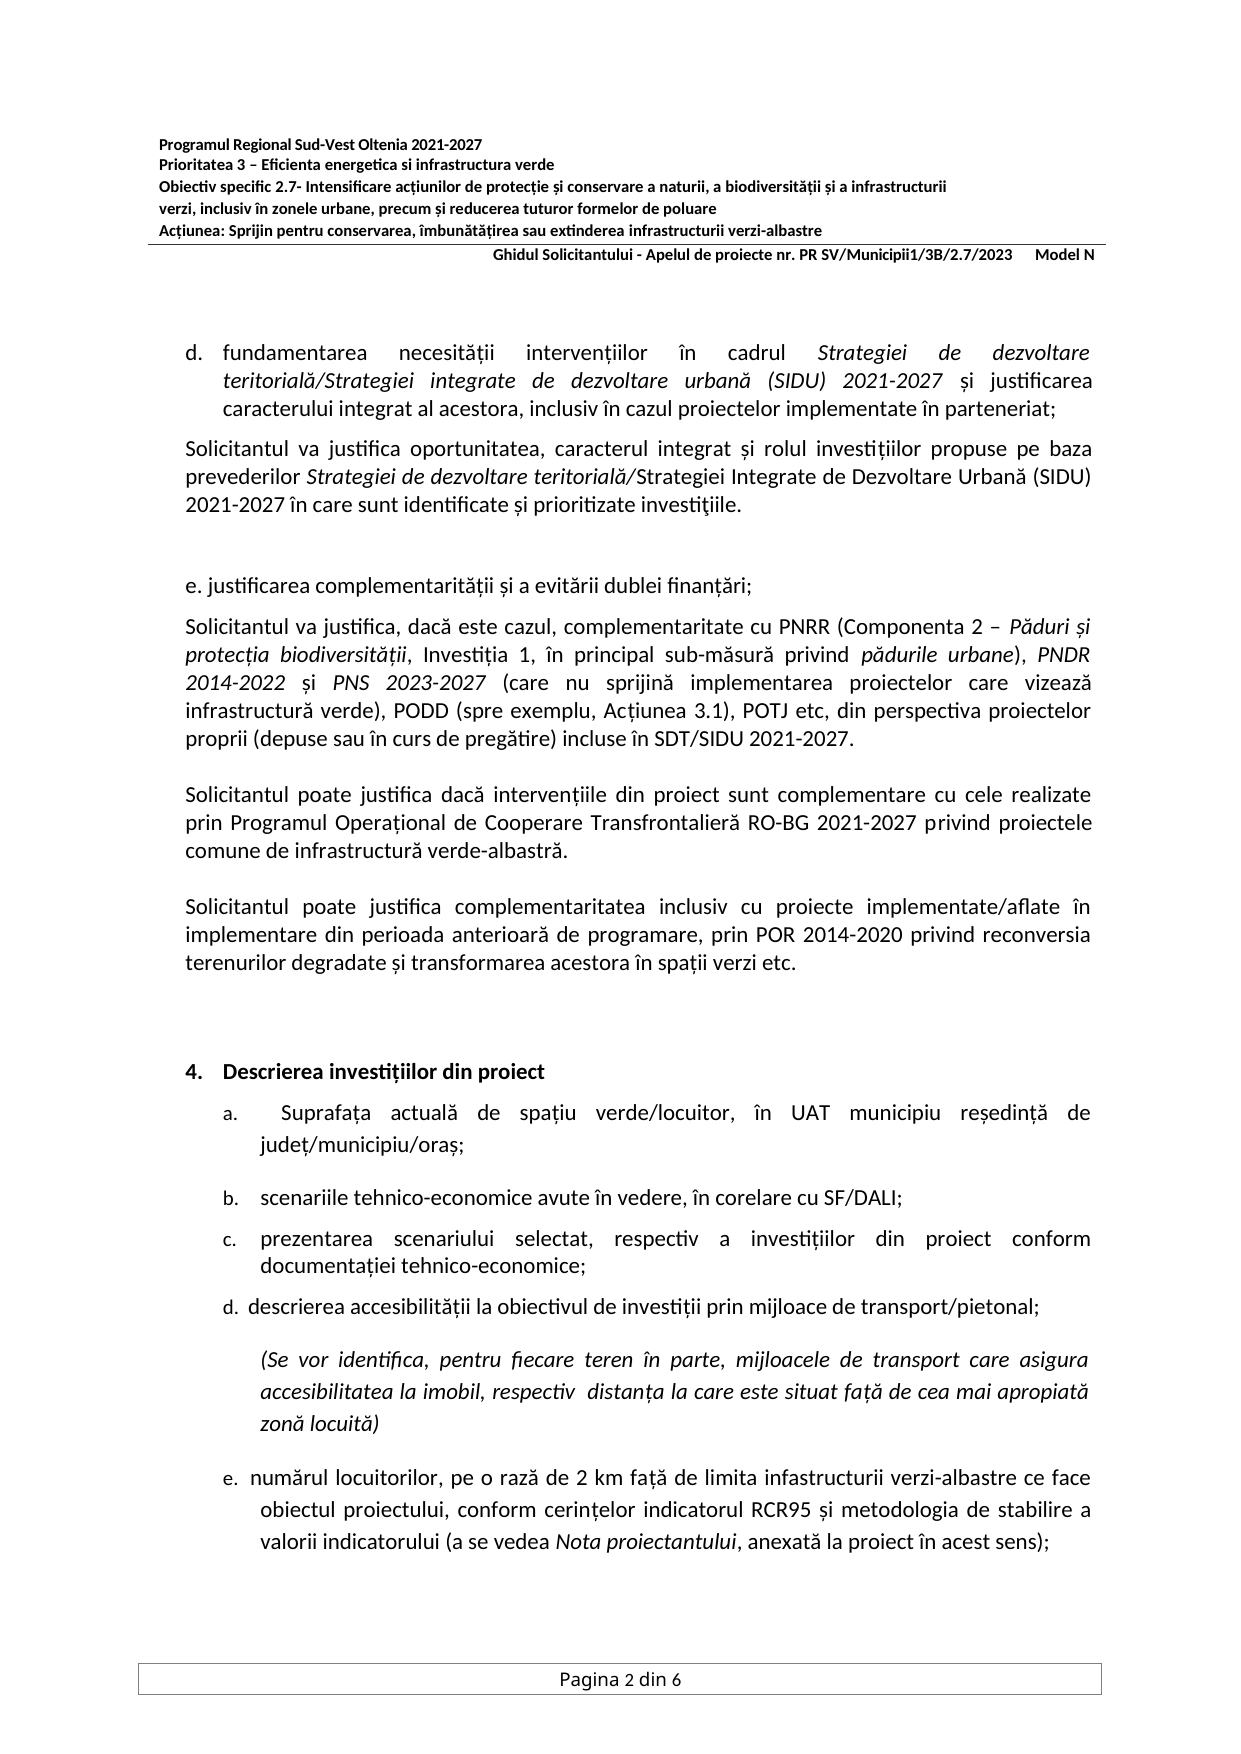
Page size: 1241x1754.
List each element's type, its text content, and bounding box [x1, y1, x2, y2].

text Solicitantul va justifica, dacă este cazul, complementaritate cu PNRR (Componenta 2 – Păduri și protecția biodiversității, Investiția 1, în principal sub-măsură privind pădurile urbane), PNDR 2014-2022 și PNS 2023-2027 (care nu sprijină implementarea proiectelor care vizează infrastructură verde), PODD (spre exemplu, Acțiunea 3.1), POTJ etc, din perspectiva proiectelor proprii (depuse sau în curs de pregătire) incluse în SDT/SIDU 2021-2027. [185, 612, 1092, 752]
list fundamentarea necesității intervențiilor în cadrul Strategiei de dezvoltare teritorială/Strategiei integrate de dezvoltare urbană (SIDU) 2021-2027 și justificarea caracterului integrat al acestora, inclusiv în cazul proiectelor implementate în parteneriat; [185, 338, 1092, 422]
list Descrierea investiţiilor din proiect [185, 1057, 1092, 1085]
list scenariile tehnico-economice avute în vedere, în corelare cu SF/DALI; [223, 1183, 1092, 1211]
list numărul locuitorilor, pe o rază de 2 km față de limita infastructurii verzi-albastre ce face obiectul proiectului, conform cerințelor indicatorul RCR95 și metodologia de stabilire a valorii indicatorului (a se vedea Nota proiectantului, anexată la proiect în acest sens); [223, 1463, 1092, 1555]
text Solicitantul poate justifica dacă intervențiile din proiect sunt complementare cu cele realizate prin Programul Operațional de Cooperare Transfrontalieră RO-BG 2021-2027 privind proiectele comune de infrastructură verde-albastră. [185, 780, 1092, 864]
list prezentarea scenariului selectat, respectiv a investiţiilor din proiect conform documentaţiei tehnico-economice; [223, 1224, 1092, 1280]
text Solicitantul va justifica oportunitatea, caracterul integrat și rolul investițiilor propuse pe baza prevederilor Strategiei de dezvoltare teritorială/Strategiei Integrate de Dezvoltare Urbană (SIDU) 2021-2027 în care sunt identificate și prioritizate investiţiile. [185, 434, 1092, 518]
text Solicitantul poate justifica complementaritatea inclusiv cu proiecte implementate/aflate în implementare din perioada anterioară de programare, prin POR 2014-2020 privind reconversia terenurilor degradate și transformarea acestora în spaţii verzi etc. [185, 892, 1092, 976]
text (Se vor identifica, pentru fiecare teren în parte, mijloacele de transport care asigura accesibilitatea la imobil, respectiv distanța la care este situat față de cea mai apropiată zonă locuită) [260, 1345, 1092, 1438]
list descrierea accesibilității la obiectivul de investiții prin mijloace de transport/pietonal; [223, 1292, 1092, 1320]
list Suprafaţa actuală de spaţiu verde/locuitor, în UAT municipiu reședinţă de judeţ/municipiu/oraș; [223, 1098, 1092, 1158]
text e. justificarea complementarităţii și a evitării dublei finanţări; [148, 572, 1092, 599]
